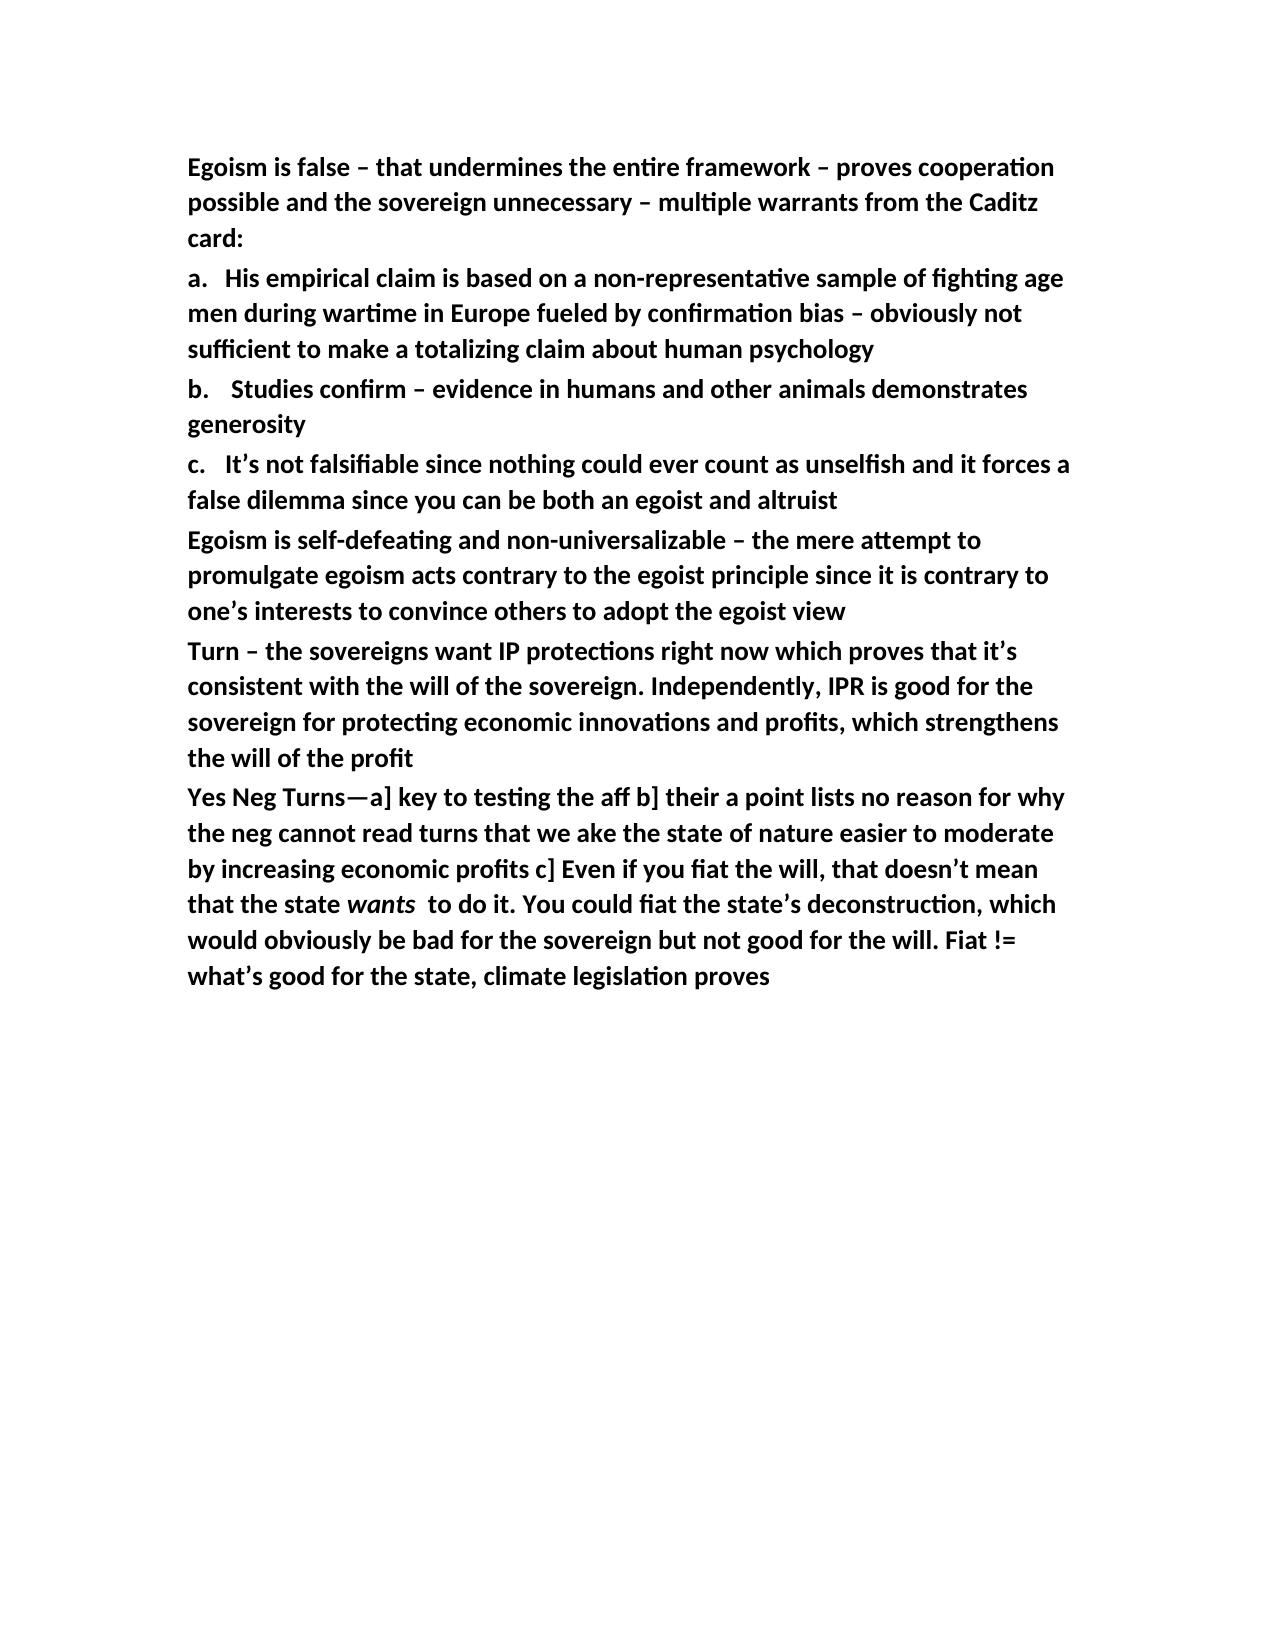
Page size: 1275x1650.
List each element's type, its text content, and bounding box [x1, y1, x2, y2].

subtitle It’s not falsifiable since nothing could ever count as unselfish and it forces a false dilemma since you can be both an egoist and altruist [187, 447, 1087, 516]
subtitle Egoism is false – that undermines the entire framework – proves cooperation possible and the sovereign unnecessary – multiple warrants from the Caditz card: [187, 150, 1087, 254]
subtitle Studies confirm – evidence in humans and other animals demonstrates generosity [187, 372, 1087, 441]
subtitle Egoism is self-defeating and non-universalizable – the mere attempt to promulgate egoism acts contrary to the egoist principle since it is contrary to one’s interests to convince others to adopt the egoist view [187, 523, 1087, 627]
subtitle Yes Neg Turns—a] key to testing the aff b] their a point lists no reason for why the neg cannot read turns that we ake the state of nature easier to moderate by increasing economic profits c] Even if you fiat the will, that doesn’t mean that the state wants to do it. You could fiat the state’s deconstruction, which would obviously be bad for the sovereign but not good for the will. Fiat != what’s good for the state, climate legislation proves [187, 781, 1087, 992]
subtitle Turn – the sovereigns want IP protections right now which proves that it’s consistent with the will of the sovereign. Independently, IPR is good for the sovereign for protecting economic innovations and profits, which strengthens the will of the profit [187, 634, 1087, 774]
subtitle His empirical claim is based on a non-representative sample of fighting age men during wartime in Europe fueled by confirmation bias – obviously not sufficient to make a totalizing claim about human psychology [187, 261, 1087, 365]
